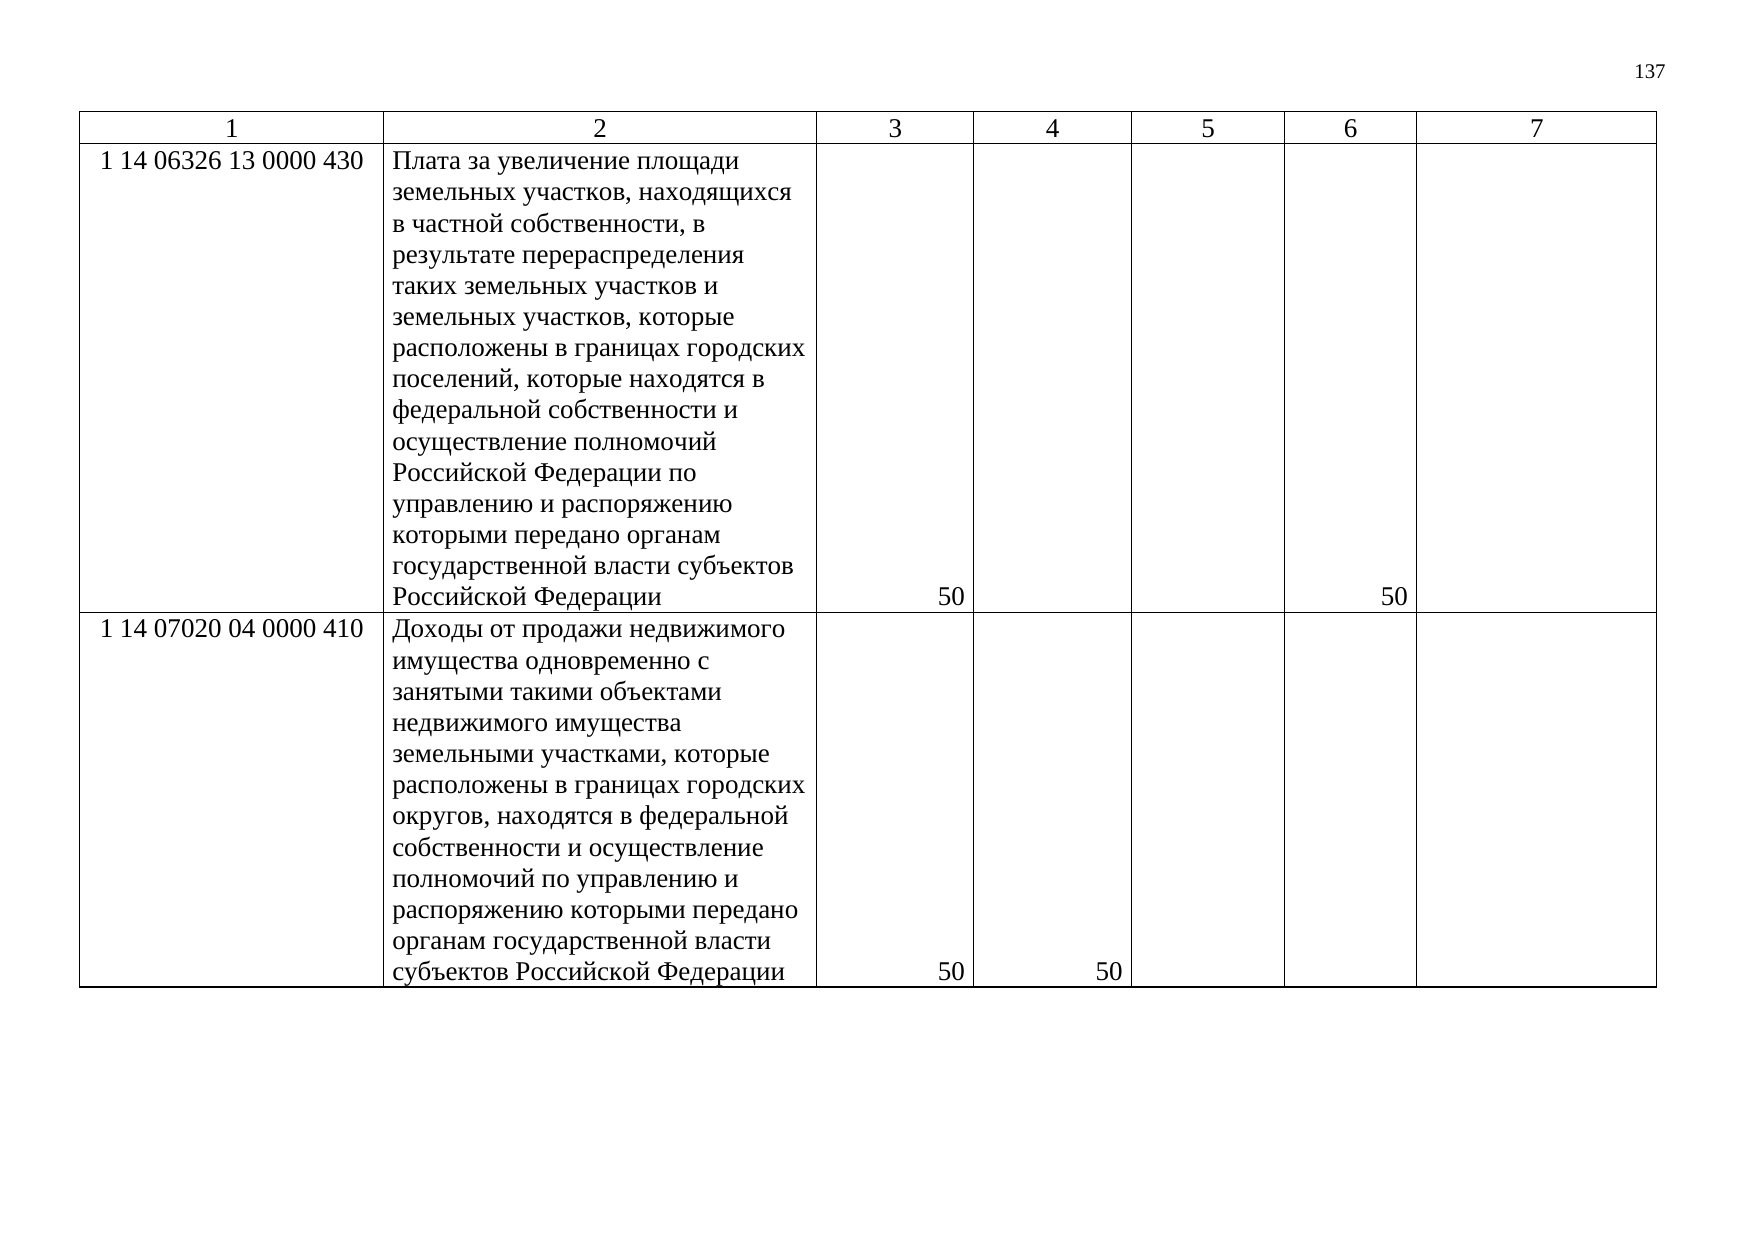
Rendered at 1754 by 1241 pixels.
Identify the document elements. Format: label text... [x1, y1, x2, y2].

table_cell [1132, 144, 1284, 612]
table_cell [1132, 613, 1284, 986]
table_cell [1417, 144, 1656, 612]
table_header 4 [974, 112, 1131, 143]
table_header 2 [384, 112, 816, 143]
table_cell Доходы от продажи недвижимого имущества одновременно с занятыми такими объектами недвижимого имущества земельными участками, которые расположены в границах городских округов, находятся в федеральной собственности и осуществление полномочий по управлению и распоряжению которыми передано органам государственной власти субъектов Российской Федерации [384, 613, 816, 986]
table_cell 50 [974, 613, 1131, 986]
table_header 1 [80, 112, 383, 143]
table_cell Плата за увеличение площади земельных участков, находящихся в частной собственности, в результате перераспределения таких земельных участков и земельных участков, которые расположены в границах городских поселений, которые находятся в федеральной собственности и осуществление полномочий Российской Федерации по управлению и распоряжению которыми передано органам государственной власти субъектов Российской Федерации [384, 144, 816, 612]
table_header 7 [1417, 112, 1656, 143]
table_cell [1417, 613, 1656, 986]
table_cell 50 [1285, 144, 1416, 612]
table_cell 50 [817, 613, 973, 986]
table_header 3 [817, 112, 973, 143]
table_cell [974, 144, 1131, 612]
table_cell [1285, 613, 1416, 986]
table_header 5 [1132, 112, 1284, 143]
table_cell 1 14 06326 13 0000 430 [80, 144, 383, 612]
table_cell 50 [817, 144, 973, 612]
table_header 6 [1285, 112, 1416, 143]
table_cell 1 14 07020 04 0000 410 [80, 613, 383, 986]
